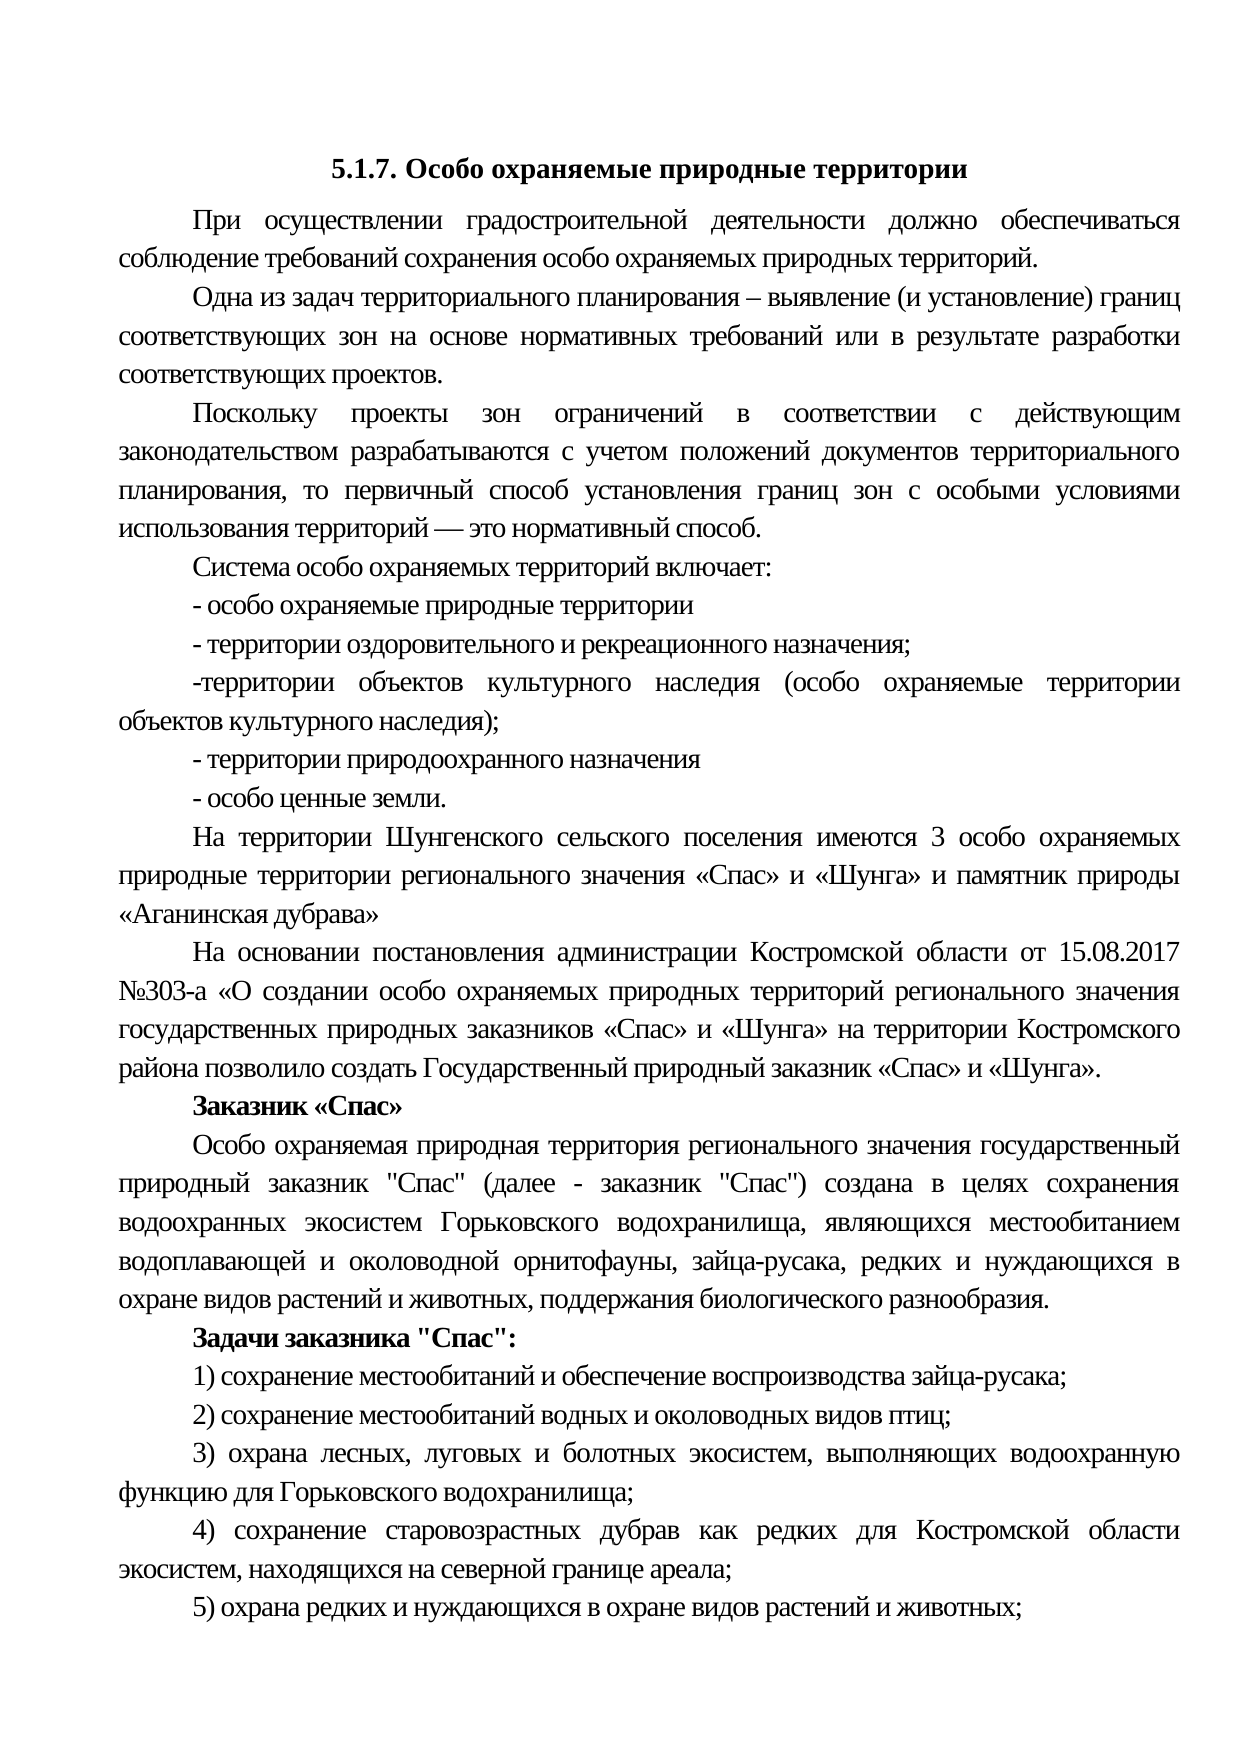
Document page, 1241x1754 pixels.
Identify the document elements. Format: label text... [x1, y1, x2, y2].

text Одна из задач территориального планирования – выявление (и установление) границ соответствующих зон на основе нормативных требований или в результате разработки соответствующих проектов. [118, 279, 1181, 390]
text - территории природоохранного назначения [118, 742, 1181, 775]
text - особо охраняемые природные территории [118, 587, 1181, 621]
text Система особо охраняемых территорий включает: [118, 549, 1181, 582]
text 3) охрана лесных, луговых и болотных экосистем, выполняющих водоохранную функцию для Горьковского водохранилища; [118, 1435, 1181, 1507]
text При осуществлении градостроительной деятельности должно обеспечиваться соблюдение требований сохранения особо охраняемых природных территорий. [118, 202, 1181, 274]
list Особо охраняемые природные территории [118, 152, 1181, 185]
text Задачи заказника "Спас": [118, 1320, 1181, 1353]
text На основании постановления администрации Костромской области от 15.08.2017 №303-а «О создании особо охраняемых природных территорий регионального значения государственных природных заказников «Спас» и «Шунга» на территории Костромского района позволило создать Государственный природный заказник «Спас» и «Шунга». [118, 934, 1181, 1083]
text 4) сохранение старовозрастных дубрав как редких для Костромской области экосистем, находящихся на северной границе ареала; [118, 1512, 1181, 1584]
text 5) охрана редких и нуждающихся в охране видов растений и животных; [118, 1589, 1181, 1623]
text - особо ценные земли. [118, 780, 1181, 814]
text На территории Шунгенского сельского поселения имеются 3 особо охраняемых природные территории регионального значения «Спас» и «Шунга» и памятник природы «Аганинская дубрава» [118, 819, 1181, 929]
text Заказник «Спас» [118, 1088, 1181, 1122]
text -территории объектов культурного наследия (особо охраняемые территории объектов культурного наследия); [118, 664, 1181, 737]
text 2) сохранение местообитаний водных и околоводных видов птиц; [118, 1397, 1181, 1430]
text Особо охраняемая природная территория регионального значения государственный природный заказник "Спас" (далее - заказник "Спас") создана в целях сохранения водоохранных экосистем Горьковского водохранилища, являющихся местообитанием водоплавающей и околоводной орнитофауны, зайца-русака, редких и нуждающихся в охране видов растений и животных, поддержания биологического разнообразия. [118, 1127, 1181, 1315]
text 1) сохранение местообитаний и обеспечение воспроизводства зайца-русака; [118, 1358, 1181, 1392]
text - территории оздоровительного и рекреационного назначения; [118, 626, 1181, 659]
text Поскольку проекты зон ограничений в соответствии с действующим законодательством разрабатываются с учетом положений документов территориального планирования, то первичный способ установления границ зон с особыми условиями использования территорий — это нормативный способ. [118, 395, 1181, 544]
